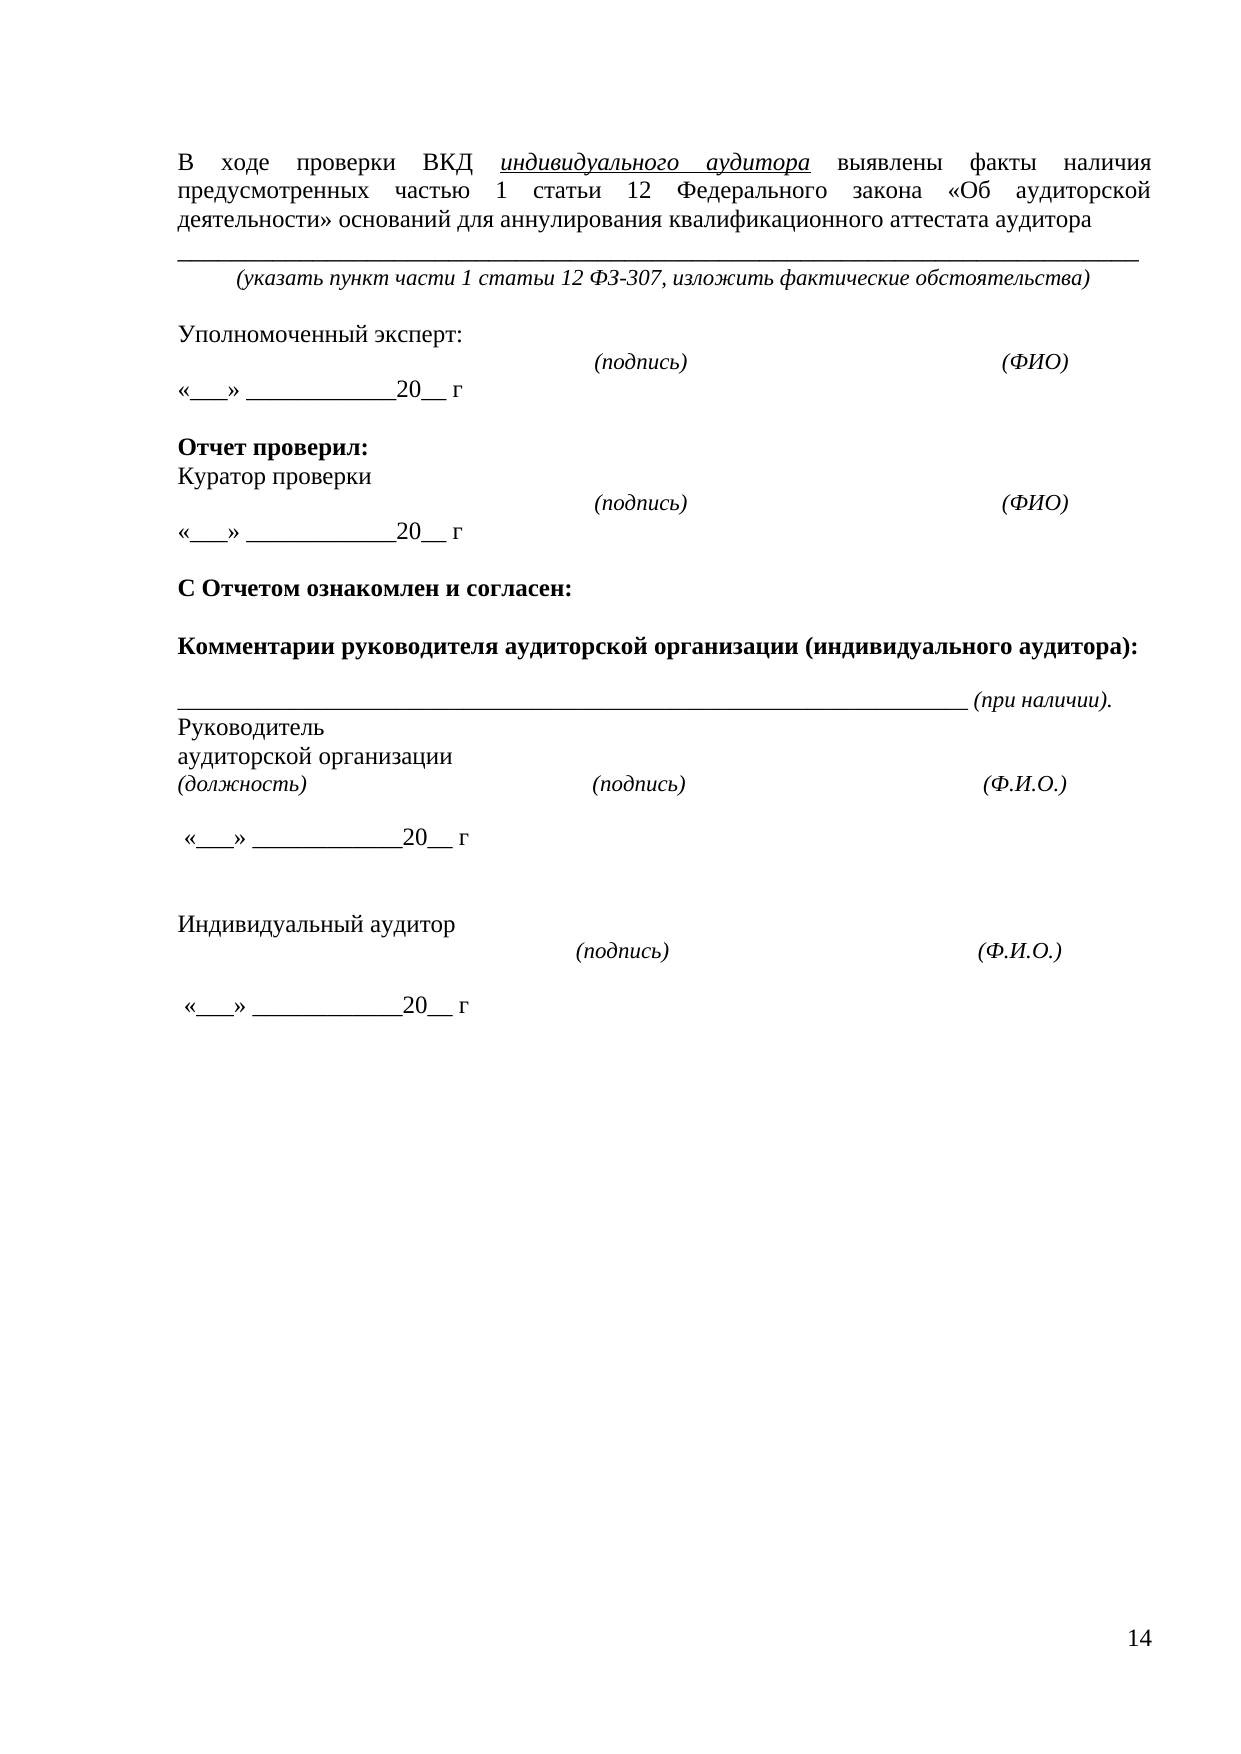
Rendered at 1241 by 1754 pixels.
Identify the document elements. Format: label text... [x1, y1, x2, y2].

text (должность) (подпись) (Ф.И.О.) [177, 770, 1152, 822]
text Отчет проверил: [177, 432, 1152, 461]
text Куратор проверки [177, 461, 1152, 489]
text Руководитель [177, 712, 1152, 741]
text (подпись) (ФИО) [251, 348, 1152, 374]
text С Отчетом ознакомлен и согласен: [177, 573, 1152, 602]
text «___» ____________20__ г [177, 374, 1152, 403]
text «___» ____________20__ г [177, 516, 1152, 544]
text (подпись) (ФИО) [251, 489, 1152, 516]
text Индивидуальный аудитор [177, 909, 1152, 937]
text аудиторской организации [177, 741, 1152, 770]
text _______________________________________________________________________ [177, 233, 1152, 264]
text Уполномоченный эксперт: [177, 319, 1152, 348]
text _____________________________________________________________________ (при наличии). [177, 686, 1152, 712]
text (подпись) (Ф.И.О.) [177, 937, 1152, 990]
text (указать пункт части 1 статьи 12 ФЗ-307, изложить фактические обстоятельства) [177, 264, 1152, 291]
text Комментарии руководителя аудиторской организации (индивидуального аудитора): [177, 631, 1152, 659]
text «___» ____________20__ г [177, 822, 1152, 851]
text «___» ____________20__ г [177, 990, 1152, 1019]
text В ходе проверки ВКД индивидуального аудитора выявлены факты наличия предусмотренных частью 1 статьи 12 Федерального закона «Об аудиторской деятельности» оснований для аннулирования квалификационного аттестата аудитора [177, 147, 1152, 233]
